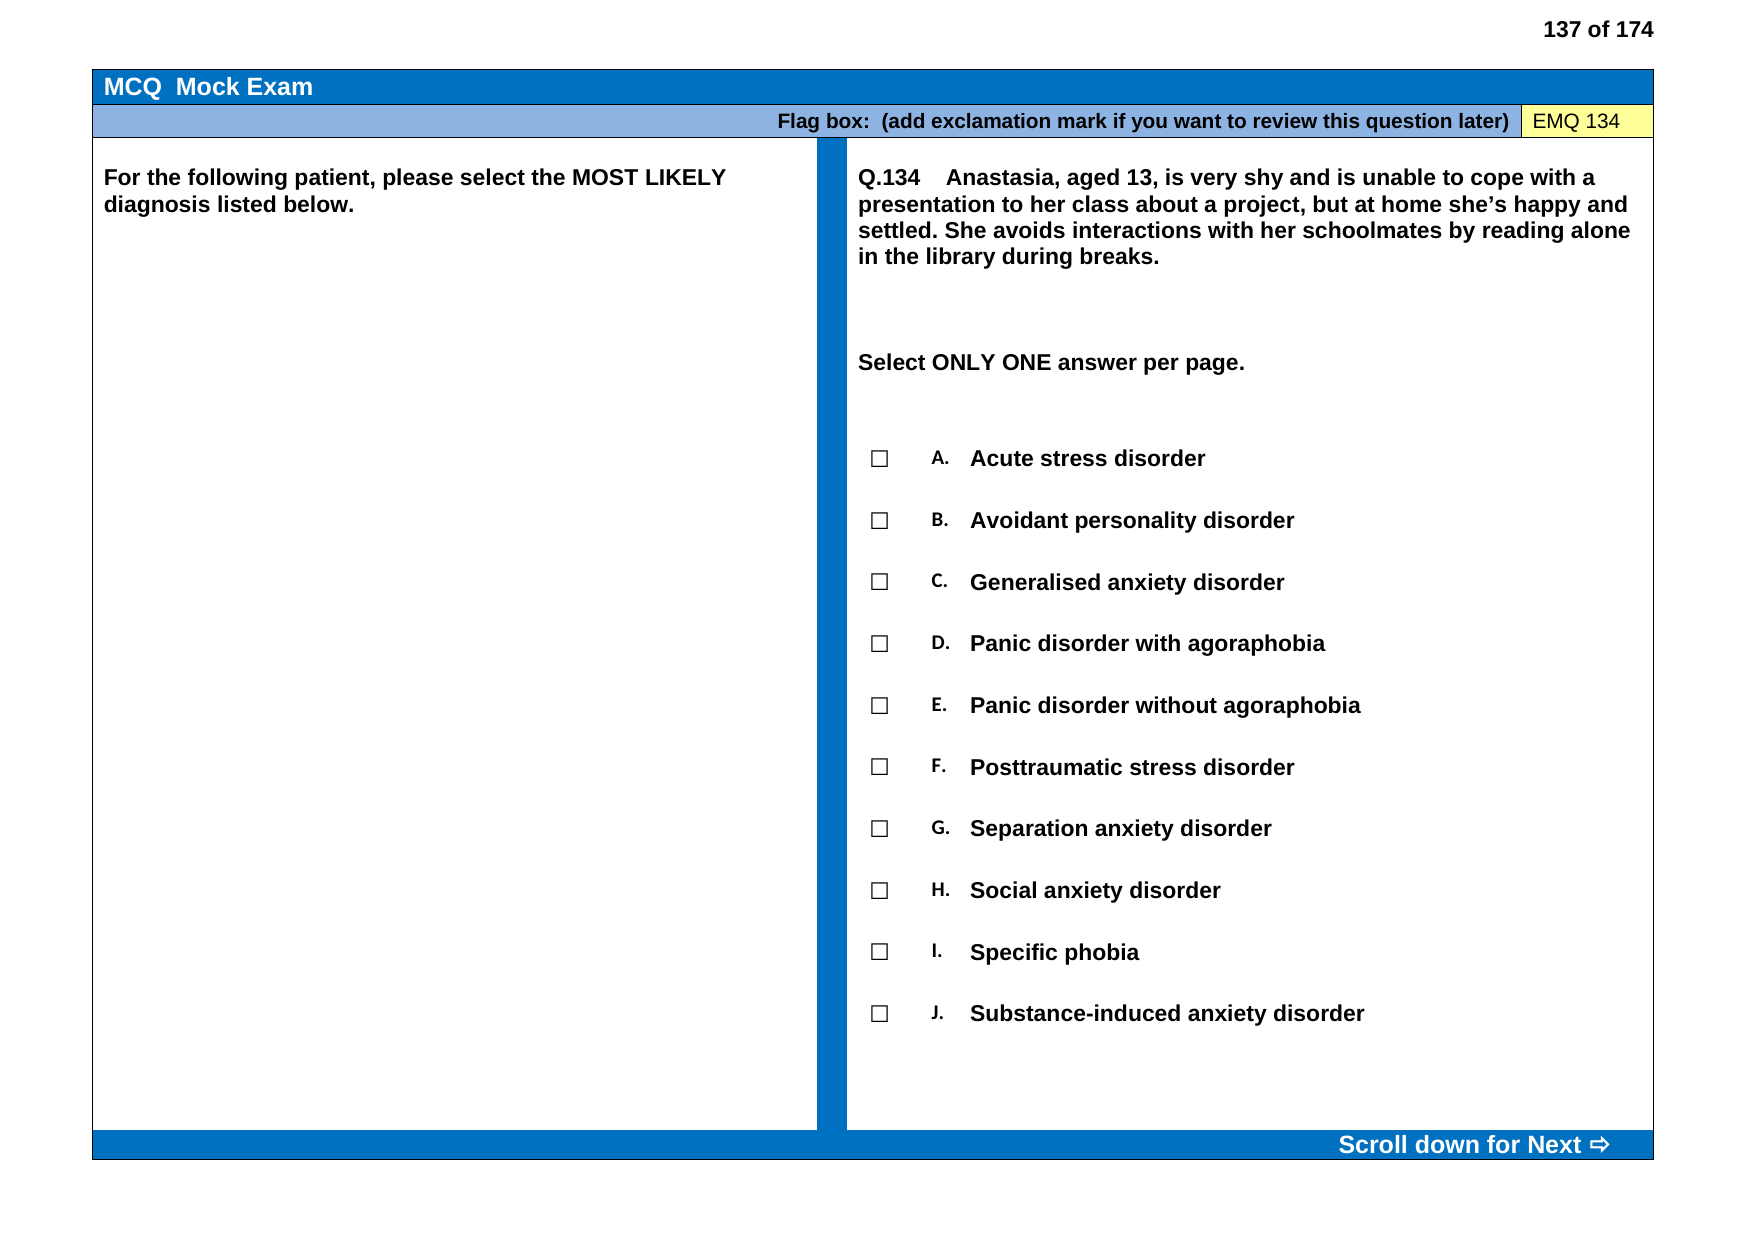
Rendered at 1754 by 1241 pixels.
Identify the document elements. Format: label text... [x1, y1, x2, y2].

table_cell EMQ 134 [1522, 105, 1653, 137]
table_cell Flag box: (add exclamation mark if you want to review this question later) [93, 105, 1521, 137]
table_cell Scroll down for Next [1327, 1130, 1653, 1159]
table_cell For the following patient, please select the MOST LIKELY diagnosis listed below. [93, 138, 817, 1130]
table_cell MCQ Mock Exam [93, 70, 1653, 104]
table_cell Q.134 Anastasia, aged 13, is very shy and is unable to cope with a presentation to her class about a project, but at home she’s happy and settled. She avoids interactions with her schoolmates by reading alone in the library during breaks. Select ONLY ONE answer per page. [847, 138, 1653, 1130]
table_cell [817, 138, 847, 1130]
table_cell [93, 1130, 1327, 1159]
